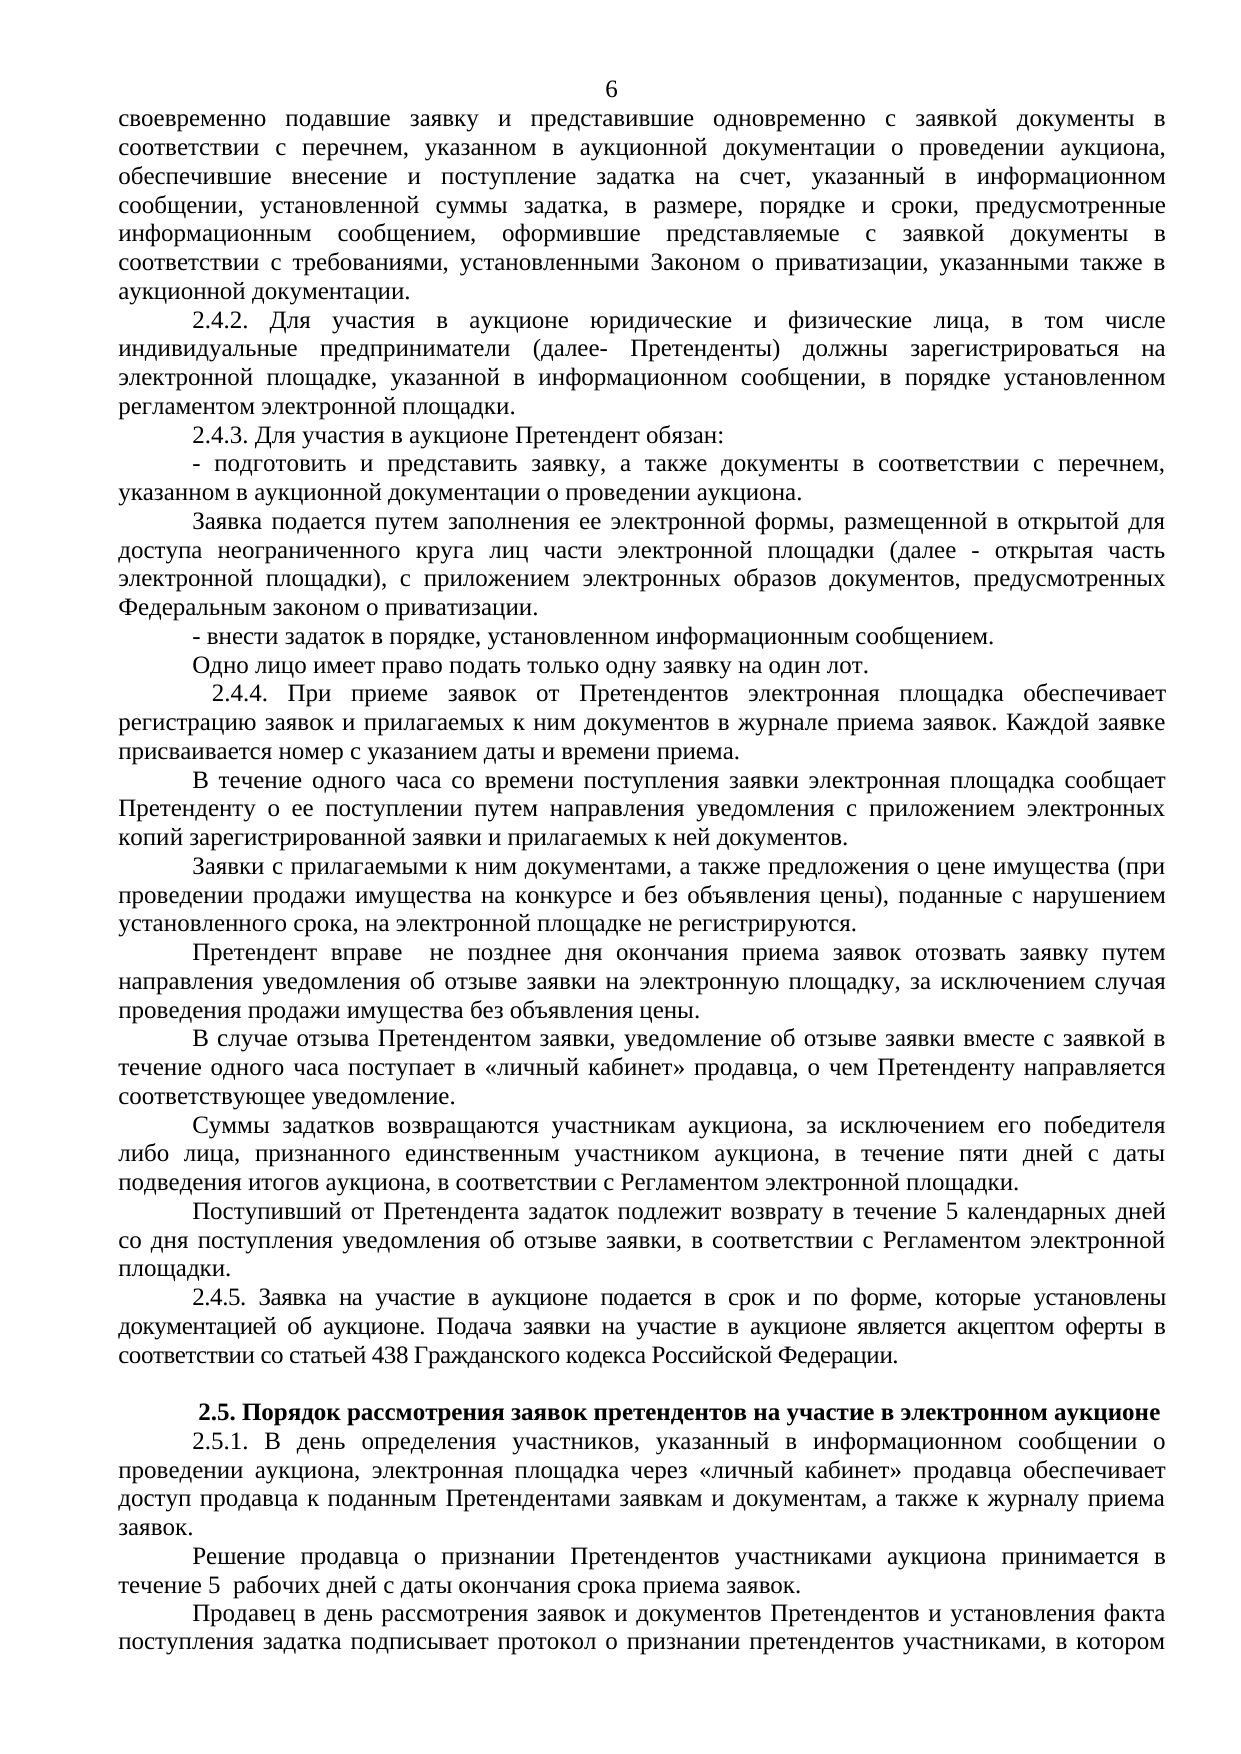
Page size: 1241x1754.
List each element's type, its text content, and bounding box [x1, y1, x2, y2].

text Одно лицо имеет право подать только одну заявку на один лот. [118, 650, 1167, 678]
text - подготовить и представить заявку, а также документы в соответствии с перечнем, указанном в аукционной документации о проведении аукциона. [118, 448, 1167, 506]
text - внести задаток в порядке, установленном информационным сообщением. [118, 621, 1167, 650]
text Претендент вправе не позднее дня окончания приема заявок отозвать заявку путем направления уведомления об отзыве заявки на электронную площадку, за исключением случая проведения продажи имущества без объявления цены. [118, 937, 1167, 1023]
text Суммы задатков возвращаются участникам аукциона, за исключением его победителя либо лица, признанного единственным участником аукциона, в течение пяти дней с даты подведения итогов аукциона, в соответствии с Регламентом электронной площадки. [118, 1110, 1167, 1196]
text Решение продавца о признании Претендентов участниками аукциона принимается в течение 5 рабочих дней с даты окончания срока приема заявок. [118, 1541, 1167, 1598]
text Заявки с прилагаемыми к ним документами, а также предложения о цене имущества (при проведении продажи имущества на конкурсе и без объявления цены), поданные с нарушением установленного срока, на электронной площадке не регистрируются. [118, 851, 1167, 937]
text 2.4.2. Для участия в аукционе юридические и физические лица, в том числе индивидуальные предприниматели (далее- Претенденты) должны зарегистрироваться на электронной площадке, указанной в информационном сообщении, в порядке установленном регламентом электронной площадки. [118, 305, 1167, 420]
text В случае отзыва Претендентом заявки, уведомление об отзыве заявки вместе с заявкой в течение одного часа поступает в «личный кабинет» продавца, о чем Претенденту направляется соответствующее уведомление. [118, 1023, 1167, 1110]
text 2.4.5. Заявка на участие в аукционе подается в срок и по форме, которые установлены документацией об аукционе. Подача заявки на участие в аукционе является акцептом оферты в соответствии со статьей 438 Гражданского кодекса Российской Федерации. [118, 1282, 1167, 1368]
text 2.5.1. В день определения участников, указанный в информационном сообщении о проведении аукциона, электронная площадка через «личный кабинет» продавца обеспечивает доступ продавца к поданным Претендентами заявкам и документам, а также к журналу приема заявок. [118, 1426, 1167, 1541]
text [118, 1598, 1167, 1656]
text В течение одного часа со времени поступления заявки электронная площадка сообщает Претенденту о ее поступлении путем направления уведомления с приложением электронных копий зарегистрированной заявки и прилагаемых к ней документов. [118, 765, 1167, 851]
text 2.4.3. Для участия в аукционе Претендент обязан: [118, 420, 1167, 448]
text 2.4.4. При приеме заявок от Претендентов электронная площадка обеспечивает регистрацию заявок и прилагаемых к ним документов в журнале приема заявок. Каждой заявке присваивается номер с указанием даты и времени приема. [118, 678, 1167, 765]
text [118, 103, 1167, 305]
text Поступивший от Претендента задаток подлежит возврату в течение 5 календарных дней со дня поступления уведомления об отзыве заявки, в соответствии с Регламентом электронной площадки. [118, 1196, 1167, 1282]
text 2.5. Порядок рассмотрения заявок претендентов на участие в электронном аукционе [118, 1397, 1167, 1426]
text Заявка подается путем заполнения ее электронной формы, размещенной в открытой для доступа неограниченного круга лиц части электронной площадки (далее - открытая часть электронной площадки), с приложением электронных образов документов, предусмотренных Федеральным законом о приватизации. [118, 506, 1167, 621]
